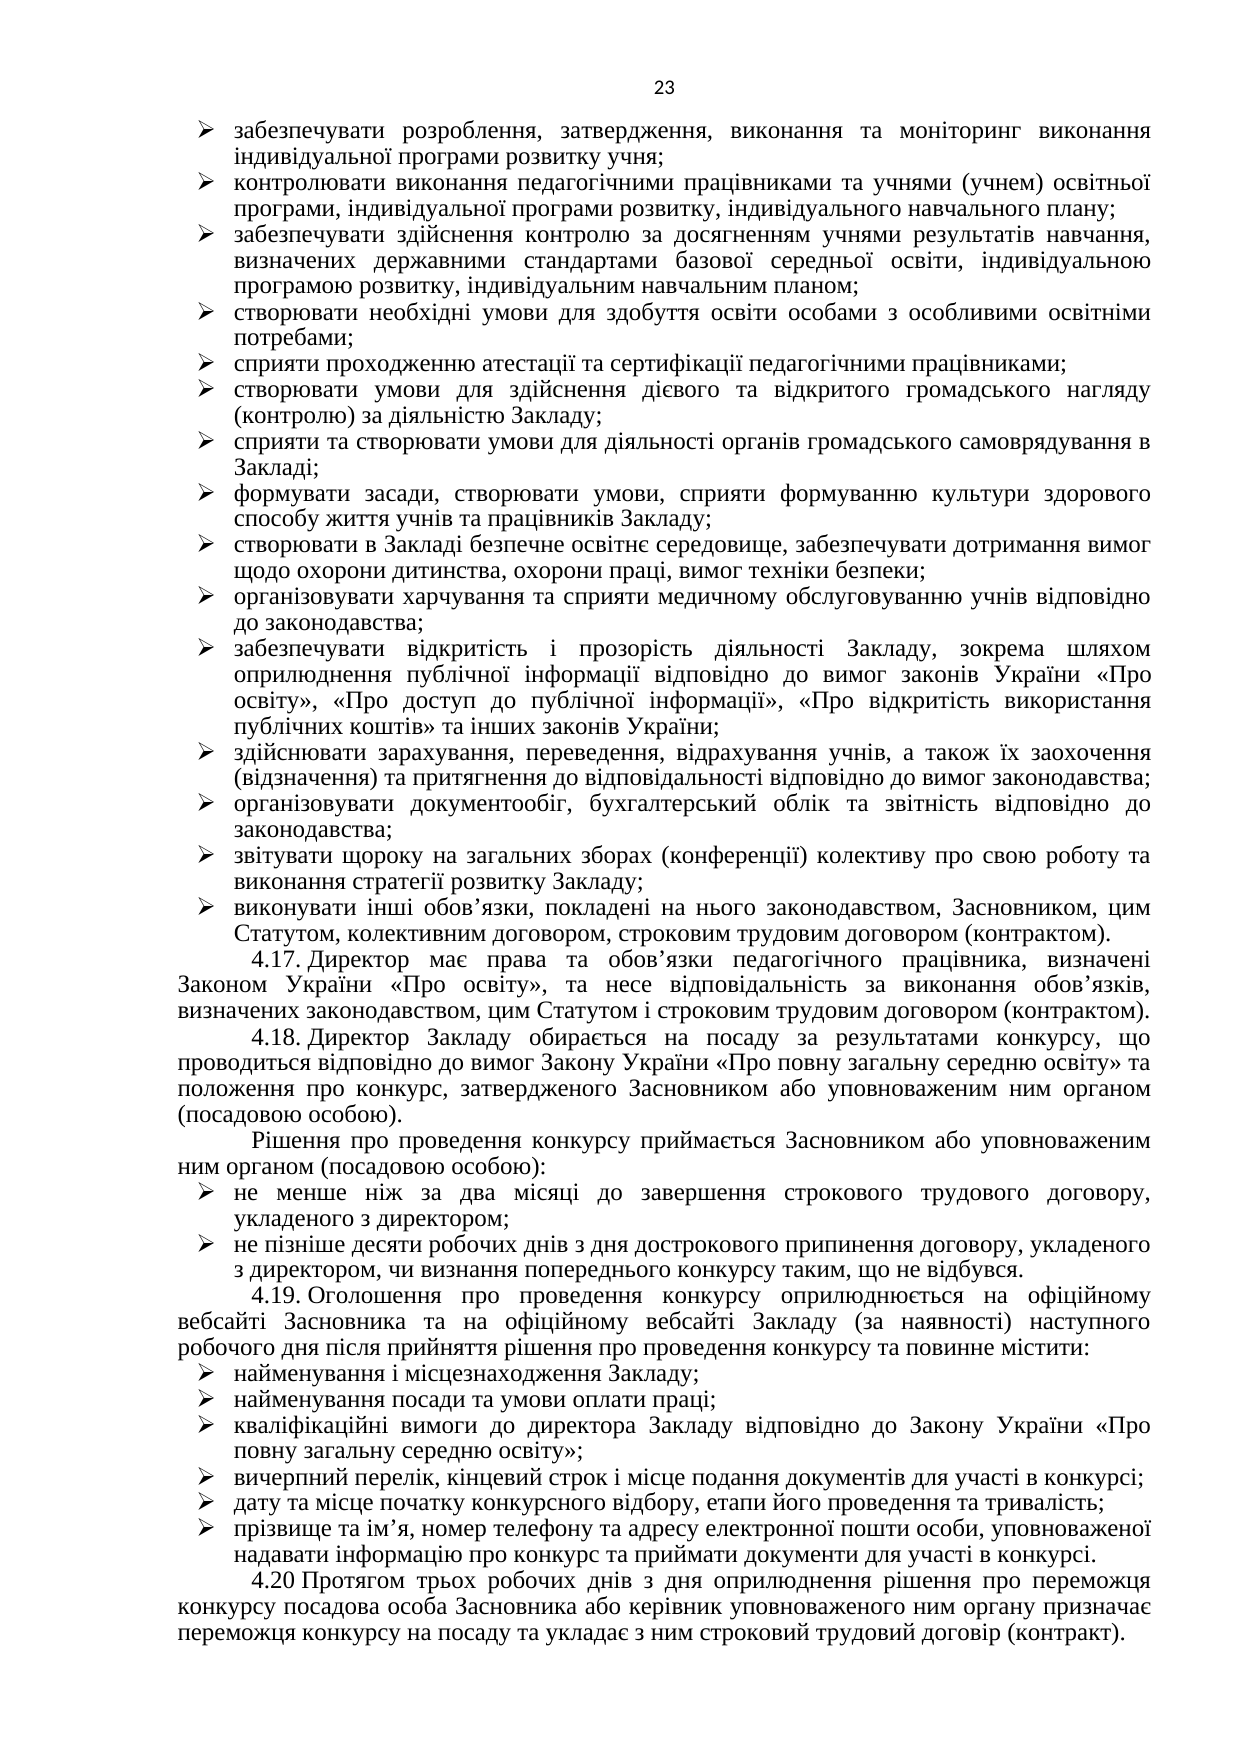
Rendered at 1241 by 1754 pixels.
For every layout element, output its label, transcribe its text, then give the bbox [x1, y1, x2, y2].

list найменування і місцезнаходження Закладу; [196, 1361, 1152, 1387]
list організовувати харчування та сприяти медичному обслуговуванню учнів відповідно до законодавства; [196, 584, 1152, 636]
list найменування посади та умови оплати праці; [196, 1387, 1152, 1413]
list сприяти та створювати умови для діяльності органів громадського самоврядування в Закладі; [196, 429, 1152, 481]
list забезпечувати здійснення контролю за досягненням учнями результатів навчання, визначених державними стандартами базової середньої освіти, індивідуальною програмою розвитку, індивідуальним навчальним планом; [196, 222, 1152, 299]
list не менше ніж за два місяці до завершення строкового трудового договору, укладеного з директором; [196, 1180, 1152, 1231]
text 4.19. Оголошення про проведення конкурсу оприлюднюється на офіційному вебсайті Засновника та на офіційному вебсайті Закладу (за наявності) наступного робочого дня після прийняття рішення про проведення конкурсу та повинне містити: [177, 1283, 1152, 1361]
list організовувати документообіг, бухгалтерський облік та звітність відповідно до законодавства; [196, 791, 1152, 843]
list сприяти проходженню атестації та сертифікації педагогічними працівниками; [196, 351, 1152, 377]
list створювати в Закладі безпечне освітнє середовище, забезпечувати дотримання вимог щодо охорони дитинства, охорони праці, вимог техніки безпеки; [196, 532, 1152, 584]
list забезпечувати розроблення, затвердження, виконання та моніторинг виконання індивідуальної програми розвитку учня; [196, 118, 1152, 170]
list створювати необхідні умови для здобуття освіти особами з особливими освітніми потребами; [196, 299, 1152, 351]
text 4.17. Директор має права та обов’язки педагогічного працівника, визначені Законом України «Про освіту», та несе відповідальність за виконання обов’язків, визначених законодавством, цим Статутом і строковим трудовим договором (контрактом). [177, 947, 1152, 1024]
list вичерпний перелік, кінцевий строк і місце подання документів для участі в конкурсі; [196, 1464, 1152, 1490]
text 4.18. Директор Закладу обирається на посаду за результатами конкурсу, що проводиться відповідно до вимог Закону України «Про повну загальну середню освіту» та положення про конкурс, затвердженого Засновником або уповноваженим ним органом (посадовою особою). [177, 1024, 1152, 1128]
list звітувати щороку на загальних зборах (конференції) колективу про свою роботу та виконання стратегії розвитку Закладу; [196, 843, 1152, 895]
list здійснювати зарахування, переведення, відрахування учнів, а також їх заохочення (відзначення) та притягнення до відповідальності відповідно до вимог законодавства; [196, 739, 1152, 791]
list забезпечувати відкритість і прозорість діяльності Закладу, зокрема шляхом оприлюднення публічної інформації відповідно до вимог законів України «Про освіту», «Про доступ до публічної інформації», «Про відкритість використання публічних коштів» та інших законів України; [196, 636, 1152, 739]
text Рішення про проведення конкурсу приймається Засновником або уповноваженим ним органом (посадовою особою): [177, 1128, 1152, 1180]
list створювати умови для здійснення дієвого та відкритого громадського нагляду (контролю) за діяльністю Закладу; [196, 377, 1152, 429]
list дату та місце початку конкурсного відбору, етапи його проведення та тривалість; [196, 1490, 1152, 1516]
list контролювати виконання педагогічними працівниками та учнями (учнем) освітньої програми, індивідуальної програми розвитку, індивідуального навчального плану; [196, 170, 1152, 222]
text 4.20 Протягом трьох робочих днів з дня оприлюднення рішення про переможця конкурсу посадова особа Засновника або керівник уповноваженого ним органу призначає переможця конкурсу на посаду та укладає з ним строковий трудовий договір (контракт). [177, 1568, 1152, 1646]
list прізвище та ім’я, номер телефону та адресу електронної пошти особи, уповноваженої надавати інформацію про конкурс та приймати документи для участі в конкурсі. [196, 1516, 1152, 1568]
list не пізніше десяти робочих днів з дня дострокового припинення договору, укладеного з директором, чи визнання попереднього конкурсу таким, що не відбувся. [196, 1231, 1152, 1283]
list формувати засади, створювати умови, сприяти формуванню культури здорового способу життя учнів та працівників Закладу; [196, 481, 1152, 532]
list кваліфікаційні вимоги до директора Закладу відповідно до Закону України «Про повну загальну середню освіту»; [196, 1413, 1152, 1464]
list виконувати інші обов’язки, покладені на нього законодавством, Засновником, цим Статутом, колективним договором, строковим трудовим договором (контрактом). [196, 895, 1152, 947]
